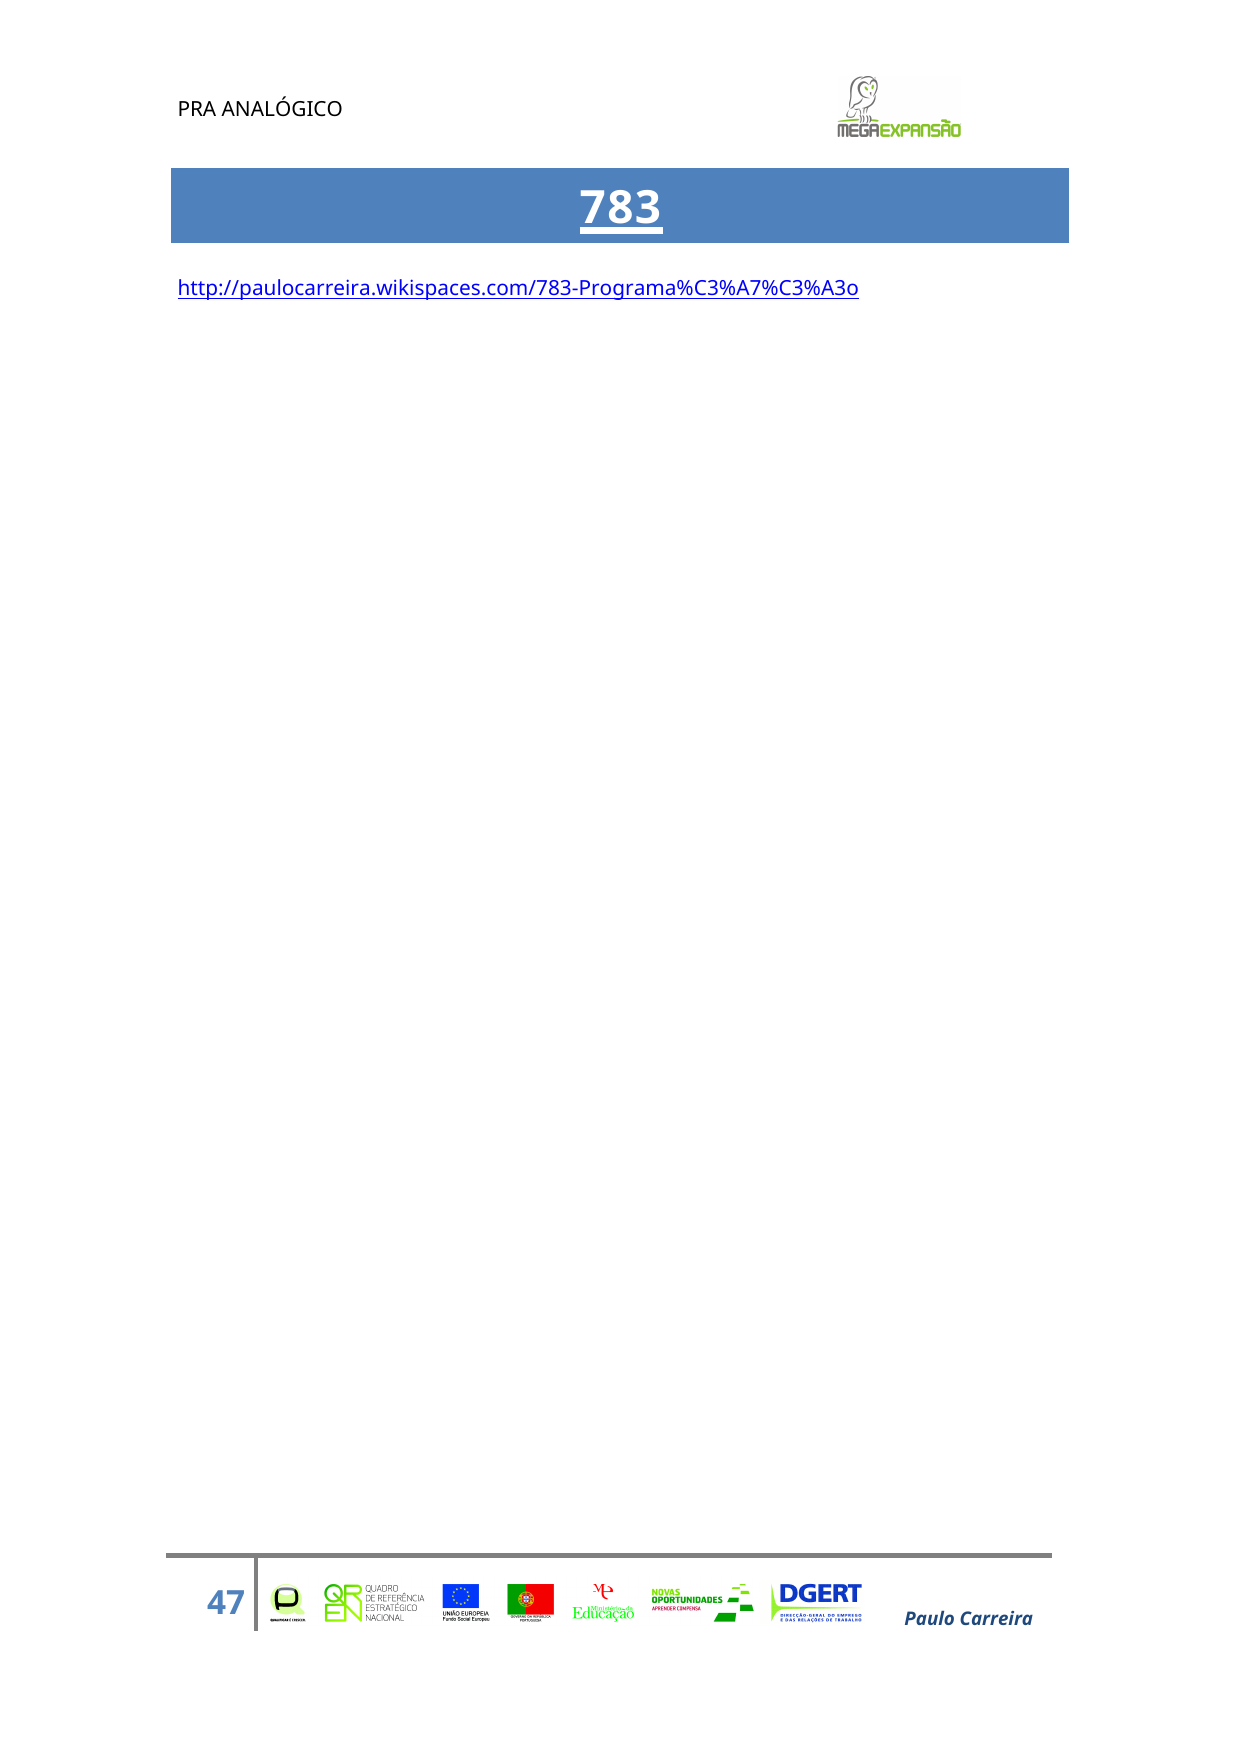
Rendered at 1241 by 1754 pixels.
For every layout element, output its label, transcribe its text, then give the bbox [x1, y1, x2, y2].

picture [837, 76, 962, 137]
picture [267, 1578, 865, 1626]
text http://paulocarreira.wikispaces.com/783-Programa%C3%A7%C3%A3o [177, 273, 1063, 302]
subtitle 783 [177, 175, 1063, 237]
